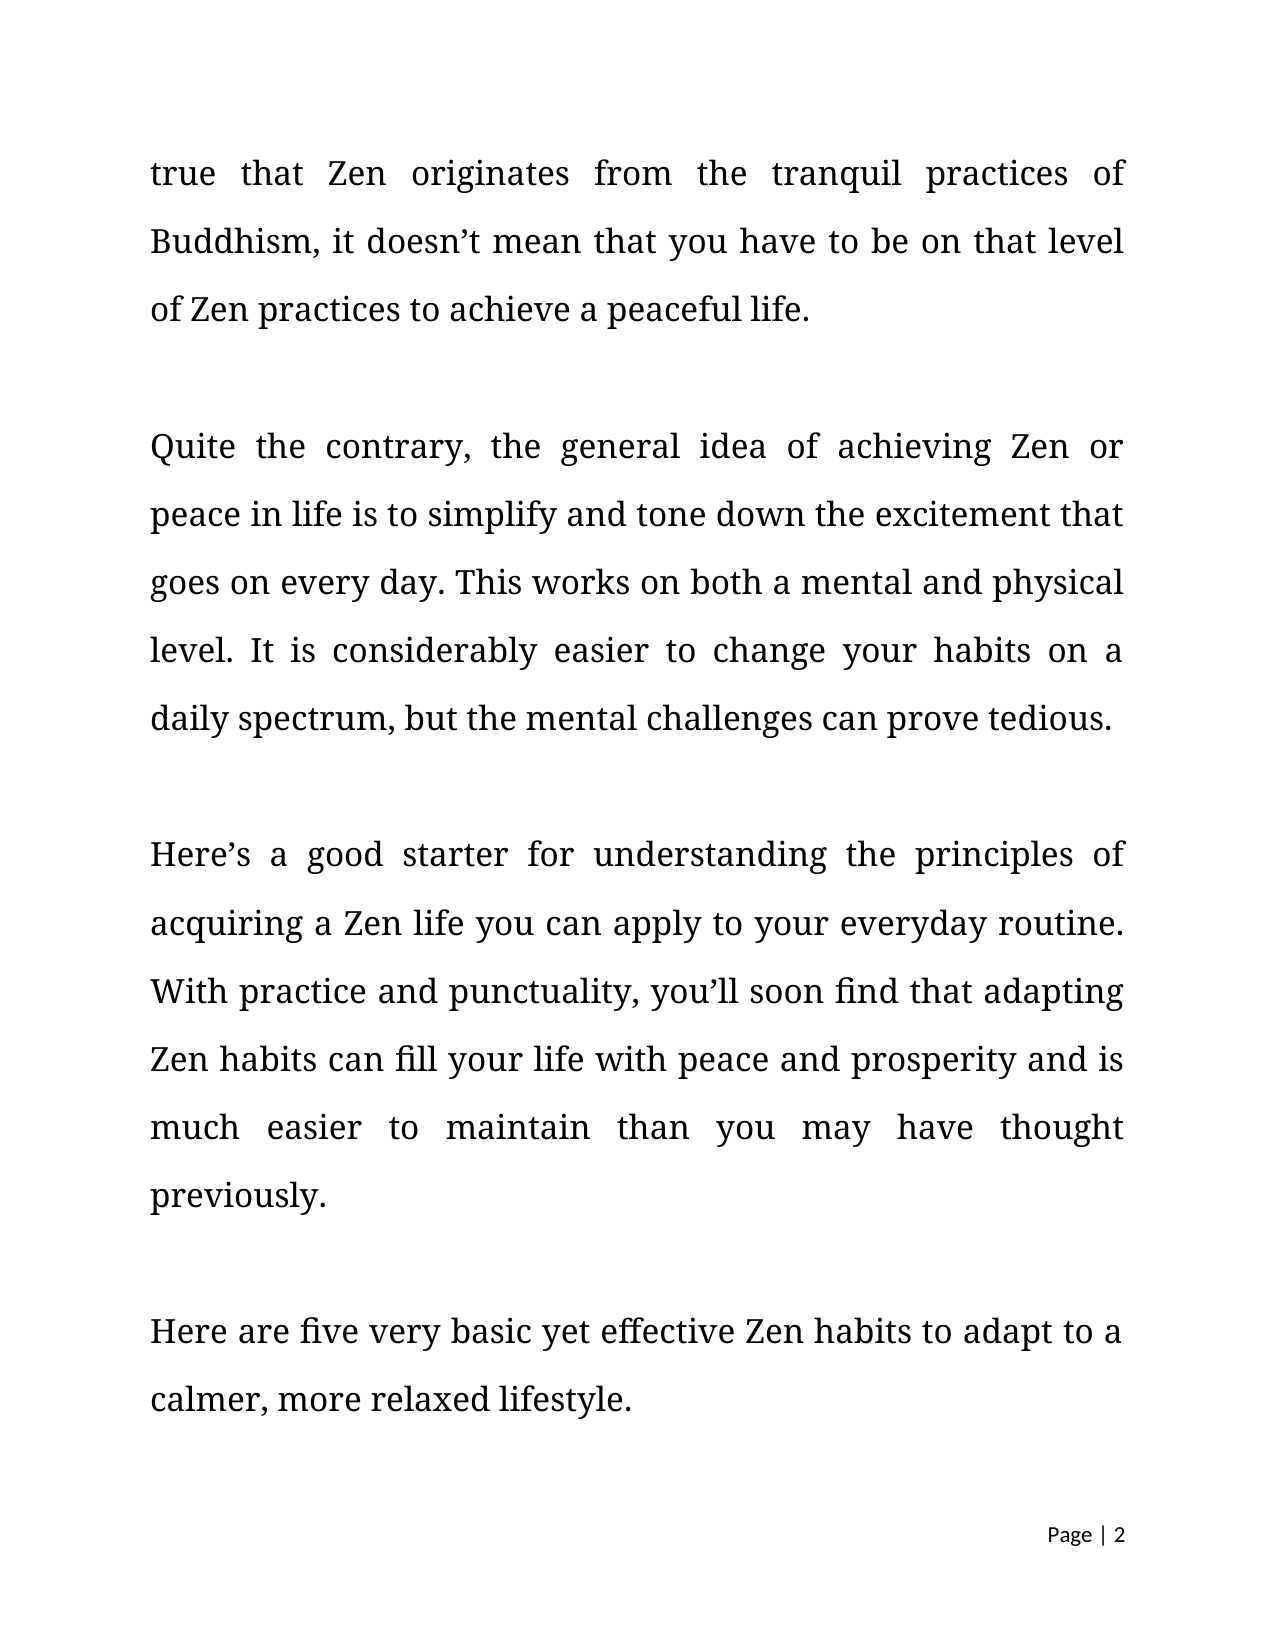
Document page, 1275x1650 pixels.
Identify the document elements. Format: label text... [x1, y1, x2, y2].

text Here’s a good starter for understanding the principles of acquiring a Zen life you can apply to your everyday routine. With practice and punctuality, you’ll soon find that adapting Zen habits can fill your life with peace and prosperity and is much easier to maintain than you may have thought previously. [150, 831, 1125, 1217]
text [150, 150, 1125, 332]
text Quite the contrary, the general idea of achieving Zen or peace in life is to simplify and tone down the excitement that goes on every day. This works on both a mental and physical level. It is considerably easier to change your habits on a daily spectrum, but the mental challenges can prove tedious. [150, 422, 1125, 740]
text Here are five very basic yet effective Zen habits to adapt to a calmer, more relaxed lifestyle. [150, 1308, 1125, 1422]
